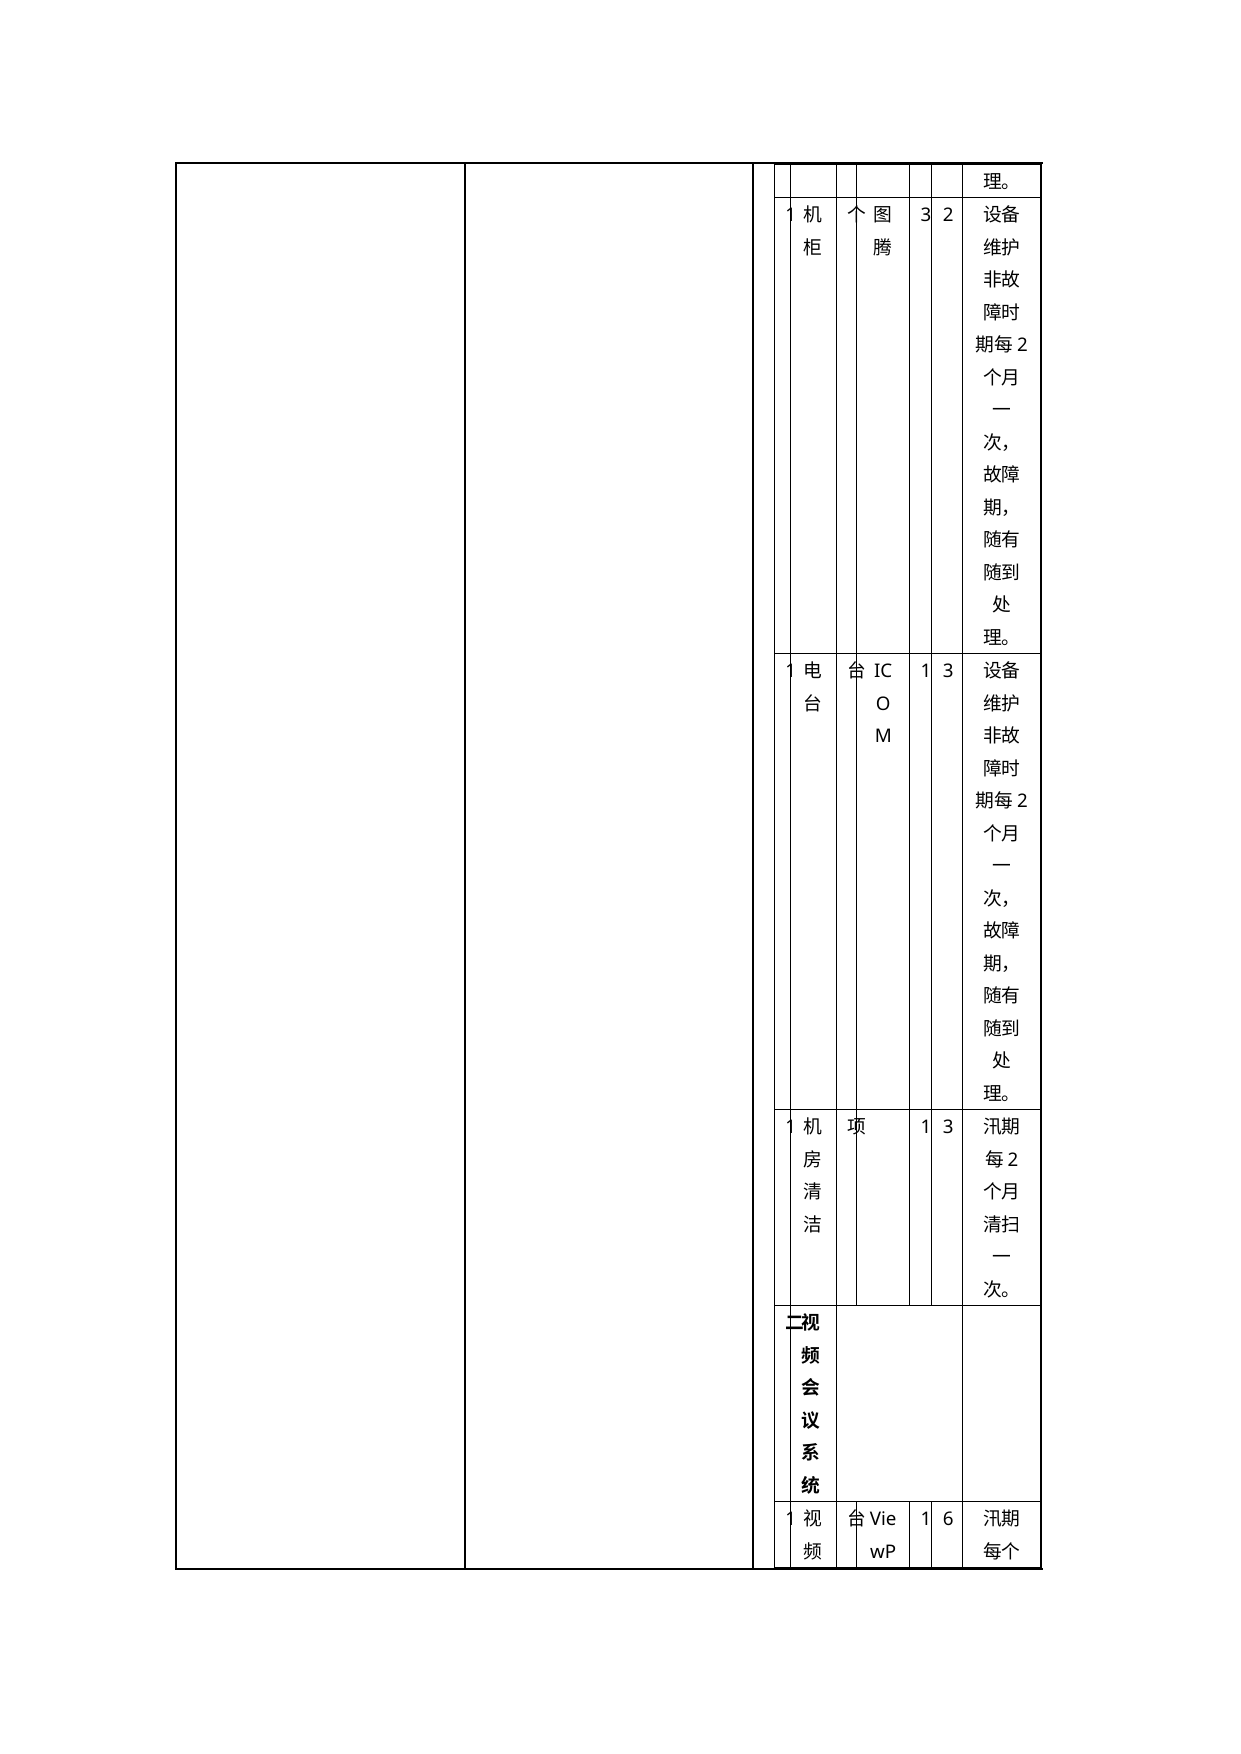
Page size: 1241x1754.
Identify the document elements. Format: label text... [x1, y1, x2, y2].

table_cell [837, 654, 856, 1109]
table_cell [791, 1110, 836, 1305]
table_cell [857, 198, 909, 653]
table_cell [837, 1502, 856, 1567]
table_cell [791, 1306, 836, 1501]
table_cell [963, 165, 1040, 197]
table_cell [963, 198, 1040, 653]
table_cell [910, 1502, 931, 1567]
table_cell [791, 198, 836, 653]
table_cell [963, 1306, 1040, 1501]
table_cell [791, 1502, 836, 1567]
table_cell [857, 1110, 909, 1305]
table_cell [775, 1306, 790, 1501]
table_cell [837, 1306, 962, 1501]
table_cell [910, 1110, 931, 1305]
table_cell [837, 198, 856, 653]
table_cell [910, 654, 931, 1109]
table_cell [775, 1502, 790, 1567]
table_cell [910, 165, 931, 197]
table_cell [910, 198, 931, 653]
table_cell [466, 164, 752, 1568]
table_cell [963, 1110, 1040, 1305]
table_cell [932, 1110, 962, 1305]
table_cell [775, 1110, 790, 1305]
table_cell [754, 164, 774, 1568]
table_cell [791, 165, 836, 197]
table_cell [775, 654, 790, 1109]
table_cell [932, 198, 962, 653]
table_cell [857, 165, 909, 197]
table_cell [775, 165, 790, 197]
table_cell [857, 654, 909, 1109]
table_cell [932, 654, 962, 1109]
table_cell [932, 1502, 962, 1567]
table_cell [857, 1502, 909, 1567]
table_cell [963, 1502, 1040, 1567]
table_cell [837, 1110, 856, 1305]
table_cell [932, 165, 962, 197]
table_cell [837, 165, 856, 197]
table_cell 1 [177, 164, 464, 1568]
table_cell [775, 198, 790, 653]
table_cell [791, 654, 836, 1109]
